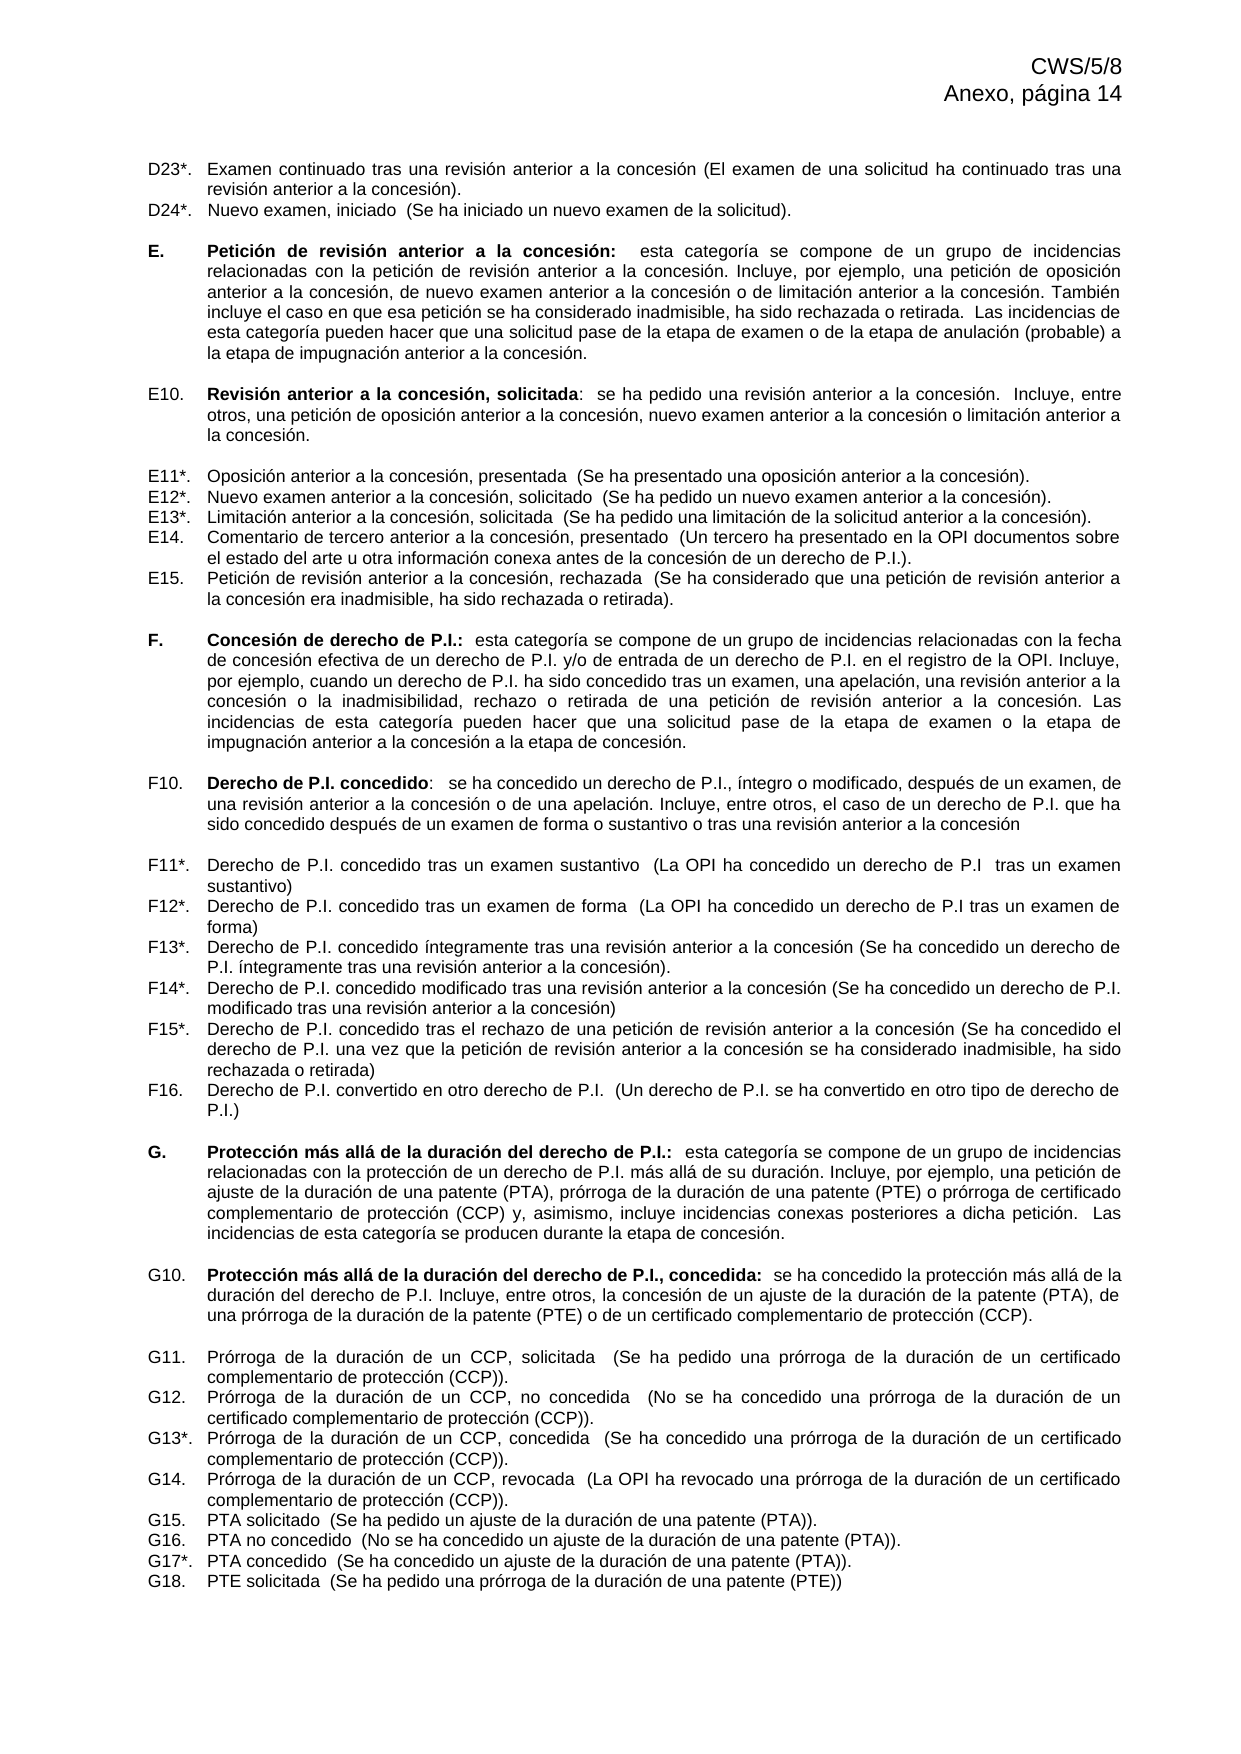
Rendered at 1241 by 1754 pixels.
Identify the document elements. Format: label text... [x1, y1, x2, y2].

text E15. Petición de revisión anterior a la concesión, rechazada (Se ha considerado que una petición de revisión anterior a la concesión era inadmisible, ha sido rechazada o retirada). [148, 568, 1122, 609]
text E. Petición de revisión anterior a la concesión: esta categoría se compone de un grupo de incidencias relacionadas con la petición de revisión anterior a la concesión. Incluye, por ejemplo, una petición de oposición anterior a la concesión, de nuevo examen anterior a la concesión o de limitación anterior a la concesión. También incluye el caso en que esa petición se ha considerado inadmisible, ha sido rechazada o retirada. Las incidencias de esta categoría pueden hacer que una solicitud pase de la etapa de examen o de la etapa de anulación (probable) a la etapa de impugnación anterior a la concesión. [148, 241, 1122, 363]
text D24*. Nuevo examen, iniciado (Se ha iniciado un nuevo examen de la solicitud). [148, 199, 1122, 220]
text G10. Protección más allá de la duración del derecho de P.I., concedida: se ha concedido la protección más allá de la duración del derecho de P.I. Incluye, entre otros, la concesión de un ajuste de la duración de la patente (PTA), de una prórroga de la duración de la patente (PTE) o de un certificado complementario de protección (CCP). [148, 1264, 1122, 1326]
text G14. Prórroga de la duración de un CCP, revocada (La OPI ha revocado una prórroga de la duración de un certificado complementario de protección (CCP)). [148, 1469, 1122, 1510]
text G13*. Prórroga de la duración de un CCP, concedida (Se ha concedido una prórroga de la duración de un certificado complementario de protección (CCP)). [148, 1428, 1122, 1469]
text G11. Prórroga de la duración de un CCP, solicitada (Se ha pedido una prórroga de la duración de un certificado complementario de protección (CCP)). [148, 1346, 1122, 1387]
text G17*. PTA concedido (Se ha concedido un ajuste de la duración de una patente (PTA)). [148, 1551, 1122, 1571]
text E12*. Nuevo examen anterior a la concesión, solicitado (Se ha pedido un nuevo examen anterior a la concesión). [148, 486, 1122, 507]
text G16. PTA no concedido (No se ha concedido un ajuste de la duración de una patente (PTA)). [148, 1530, 1122, 1551]
text F10. Derecho de P.I. concedido: se ha concedido un derecho de P.I., íntegro o modificado, después de un examen, de una revisión anterior a la concesión o de una apelación. Incluye, entre otros, el caso de un derecho de P.I. que ha sido concedido después de un examen de forma o sustantivo o tras una revisión anterior a la concesión [148, 773, 1122, 834]
text F16. Derecho de P.I. convertido en otro derecho de P.I. (Un derecho de P.I. se ha convertido en otro tipo de derecho de P.I.) [148, 1080, 1122, 1121]
text F13*. Derecho de P.I. concedido íntegramente tras una revisión anterior a la concesión (Se ha concedido un derecho de P.I. íntegramente tras una revisión anterior a la concesión). [148, 937, 1122, 978]
text F. Concesión de derecho de P.I.: esta categoría se compone de un grupo de incidencias relacionadas con la fecha de concesión efectiva de un derecho de P.I. y/o de entrada de un derecho de P.I. en el registro de la OPI. Incluye, por ejemplo, cuando un derecho de P.I. ha sido concedido tras un examen, una apelación, una revisión anterior a la concesión o la inadmisibilidad, rechazo o retirada de una petición de revisión anterior a la concesión. Las incidencias de esta categoría pueden hacer que una solicitud pase de la etapa de examen o la etapa de impugnación anterior a la concesión a la etapa de concesión. [148, 630, 1122, 752]
text E14. Comentario de tercero anterior a la concesión, presentado (Un tercero ha presentado en la OPI documentos sobre el estado del arte u otra información conexa antes de la concesión de un derecho de P.I.). [148, 527, 1122, 568]
text G. Protección más allá de la duración del derecho de P.I.: esta categoría se compone de un grupo de incidencias relacionadas con la protección de un derecho de P.I. más allá de su duración. Incluye, por ejemplo, una petición de ajuste de la duración de una patente (PTA), prórroga de la duración de una patente (PTE) o prórroga de certificado complementario de protección (CCP) y, asimismo, incluye incidencias conexas posteriores a dicha petición. Las incidencias de esta categoría se producen durante la etapa de concesión. [148, 1141, 1122, 1243]
text G12. Prórroga de la duración de un CCP, no concedida (No se ha concedido una prórroga de la duración de un certificado complementario de protección (CCP)). [148, 1387, 1122, 1428]
text E13*. Limitación anterior a la concesión, solicitada (Se ha pedido una limitación de la solicitud anterior a la concesión). [148, 507, 1122, 527]
text D23*. Examen continuado tras una revisión anterior a la concesión (El examen de una solicitud ha continuado tras una revisión anterior a la concesión). [148, 158, 1122, 199]
text G18. PTE solicitada (Se ha pedido una prórroga de la duración de una patente (PTE)) [148, 1571, 1122, 1591]
text F12*. Derecho de P.I. concedido tras un examen de forma (La OPI ha concedido un derecho de P.I tras un examen de forma) [148, 896, 1122, 937]
text E11*. Oposición anterior a la concesión, presentada (Se ha presentado una oposición anterior a la concesión). [148, 466, 1122, 486]
text G15. PTA solicitado (Se ha pedido un ajuste de la duración de una patente (PTA)). [148, 1510, 1122, 1530]
text F15*. Derecho de P.I. concedido tras el rechazo de una petición de revisión anterior a la concesión (Se ha concedido el derecho de P.I. una vez que la petición de revisión anterior a la concesión se ha considerado inadmisible, ha sido rechazada o retirada) [148, 1018, 1122, 1080]
text E10. Revisión anterior a la concesión, solicitada: se ha pedido una revisión anterior a la concesión. Incluye, entre otros, una petición de oposición anterior a la concesión, nuevo examen anterior a la concesión o limitación anterior a la concesión. [148, 384, 1122, 445]
text F11*. Derecho de P.I. concedido tras un examen sustantivo (La OPI ha concedido un derecho de P.I tras un examen sustantivo) [148, 855, 1122, 896]
text F14*. Derecho de P.I. concedido modificado tras una revisión anterior a la concesión (Se ha concedido un derecho de P.I. modificado tras una revisión anterior a la concesión) [148, 978, 1122, 1018]
